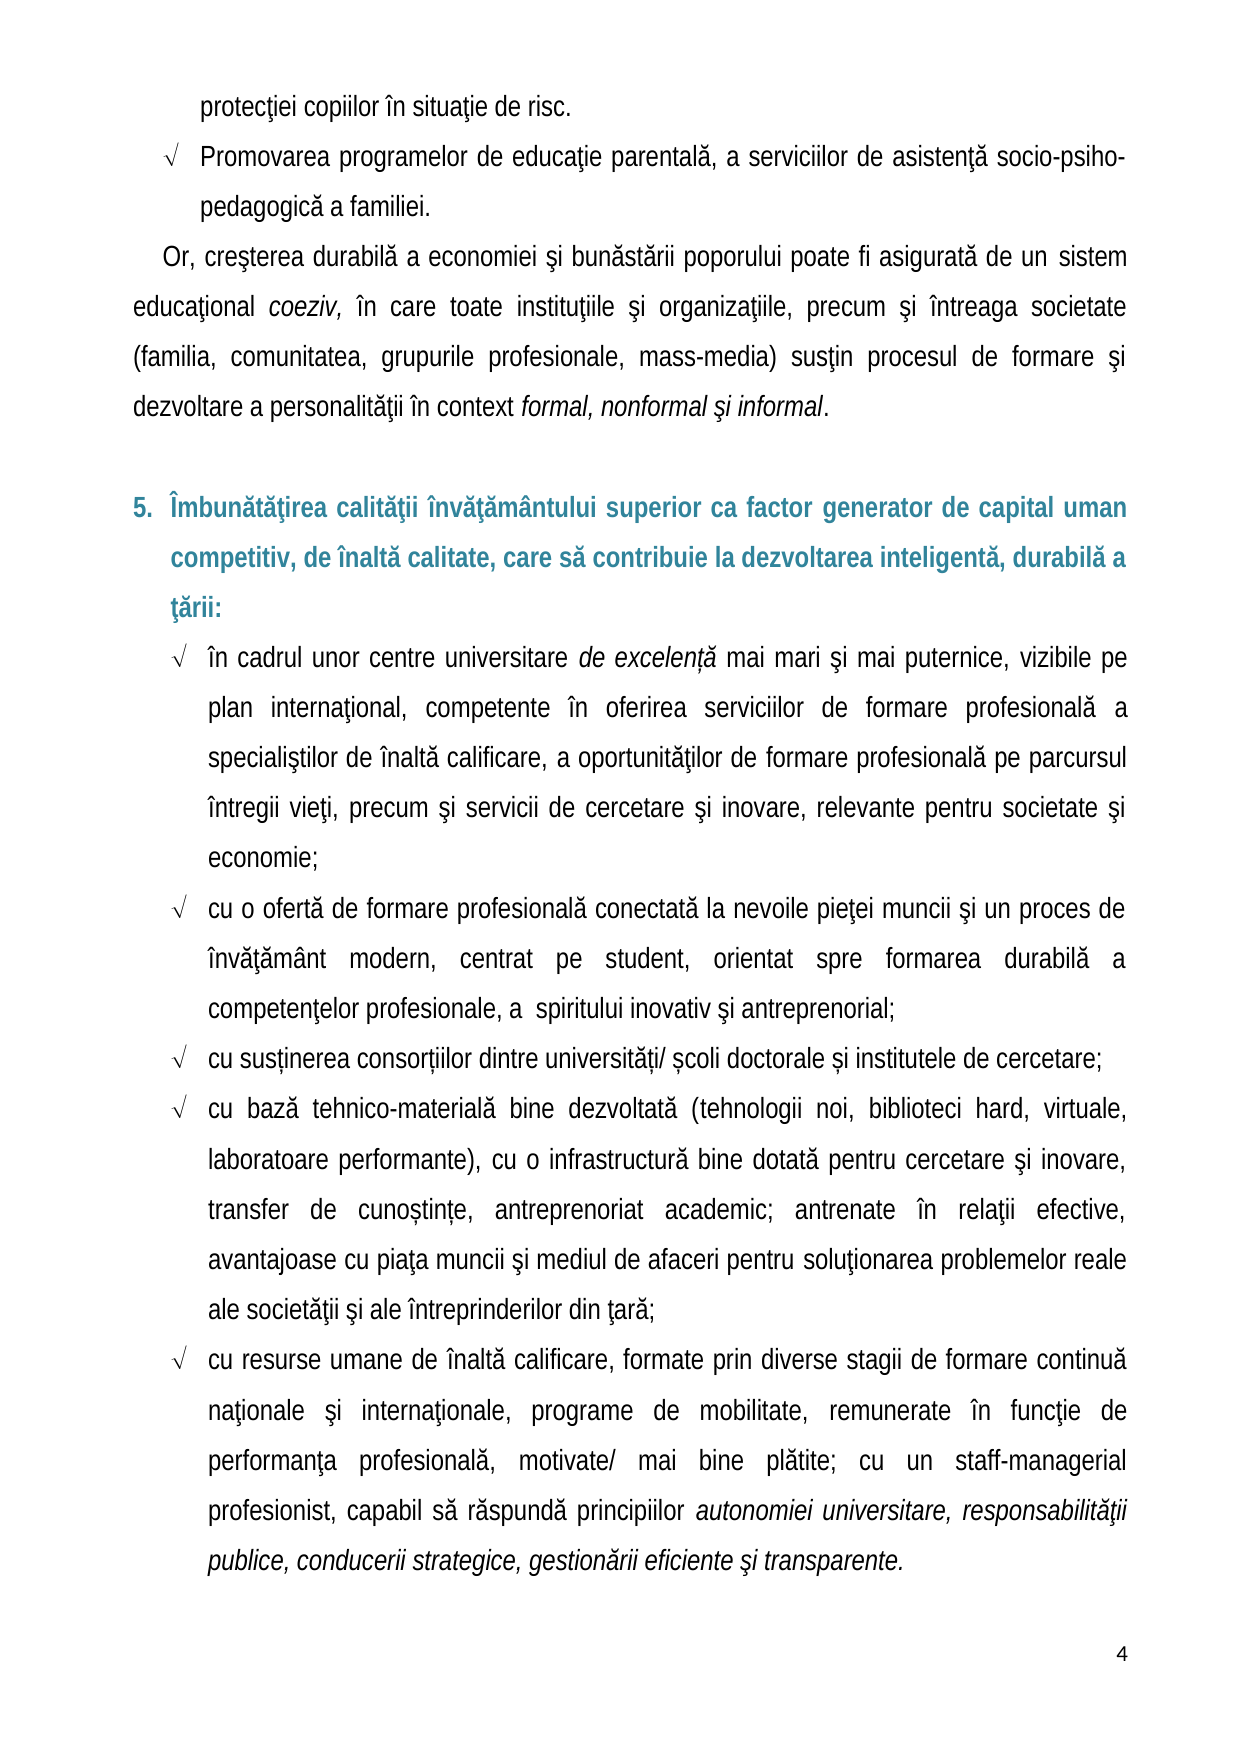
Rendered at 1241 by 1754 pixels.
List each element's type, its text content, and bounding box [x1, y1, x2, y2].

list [162, 89, 1128, 122]
list cu bază tehnico-materială bine dezvoltată (tehnologii noi, biblioteci hard, virtuale, laboratoare performante), cu o infrastructură bine dotată pentru cercetare şi inovare, transfer de cunoștințe, antreprenoriat academic; antrenate în relaţii efective, avantajoase cu piaţa muncii şi mediul de afaceri pentru soluţionarea problemelor reale ale societăţii şi ale întreprinderilor din ţară; [170, 1092, 1128, 1326]
list cu o ofertă de formare profesională conectată la nevoile pieţei muncii şi un proces de învăţământ modern, centrat pe student, orientat spre formarea durabilă a competenţelor profesionale, a spiritului inovativ şi antreprenorial; [170, 891, 1128, 1024]
list Promovarea programelor de educaţie parentală, a serviciilor de asistenţă socio-psiho-pedagogică a familiei. [162, 139, 1128, 222]
text Or, creşterea durabilă a economiei şi bunăstării poporului poate fi asigurată de un sistem educaţional coeziv, în care toate instituţiile şi organizaţiile, precum şi întreaga societate (familia, comunitatea, grupurile profesionale, mass-media) susţin procesul de formare şi dezvoltare a personalităţii în context formal, nonformal şi informal. [133, 239, 1128, 423]
list în cadrul unor centre universitare de excelență mai mari şi mai puternice, vizibile pe plan internaţional, competente în oferirea serviciilor de formare profesională a specialiştilor de înaltă calificare, a oportunităţilor de formare profesională pe parcursul întregii vieţi, precum şi servicii de cercetare şi inovare, relevante pentru societate şi economie; [170, 640, 1128, 874]
list cu resurse umane de înaltă calificare, formate prin diverse stagii de formare continuă naţionale şi internaţionale, programe de mobilitate, remunerate în funcţie de performanţa profesională, motivate/ mai bine plătite; cu un staff-managerial profesionist, capabil să răspundă principiilor autonomiei universitare, responsabilităţii publice, conducerii strategice, gestionării eficiente şi transparente. [170, 1342, 1128, 1576]
list Îmbunătăţirea calităţii învăţământului superior ca factor generator de capital uman competitiv, de înaltă calitate, care să contribuie la dezvoltarea inteligentă, durabilă a ţării: [133, 490, 1128, 623]
list cu susținerea consorțiilor dintre universități/ școli doctorale și institutele de cercetare; [170, 1041, 1128, 1075]
